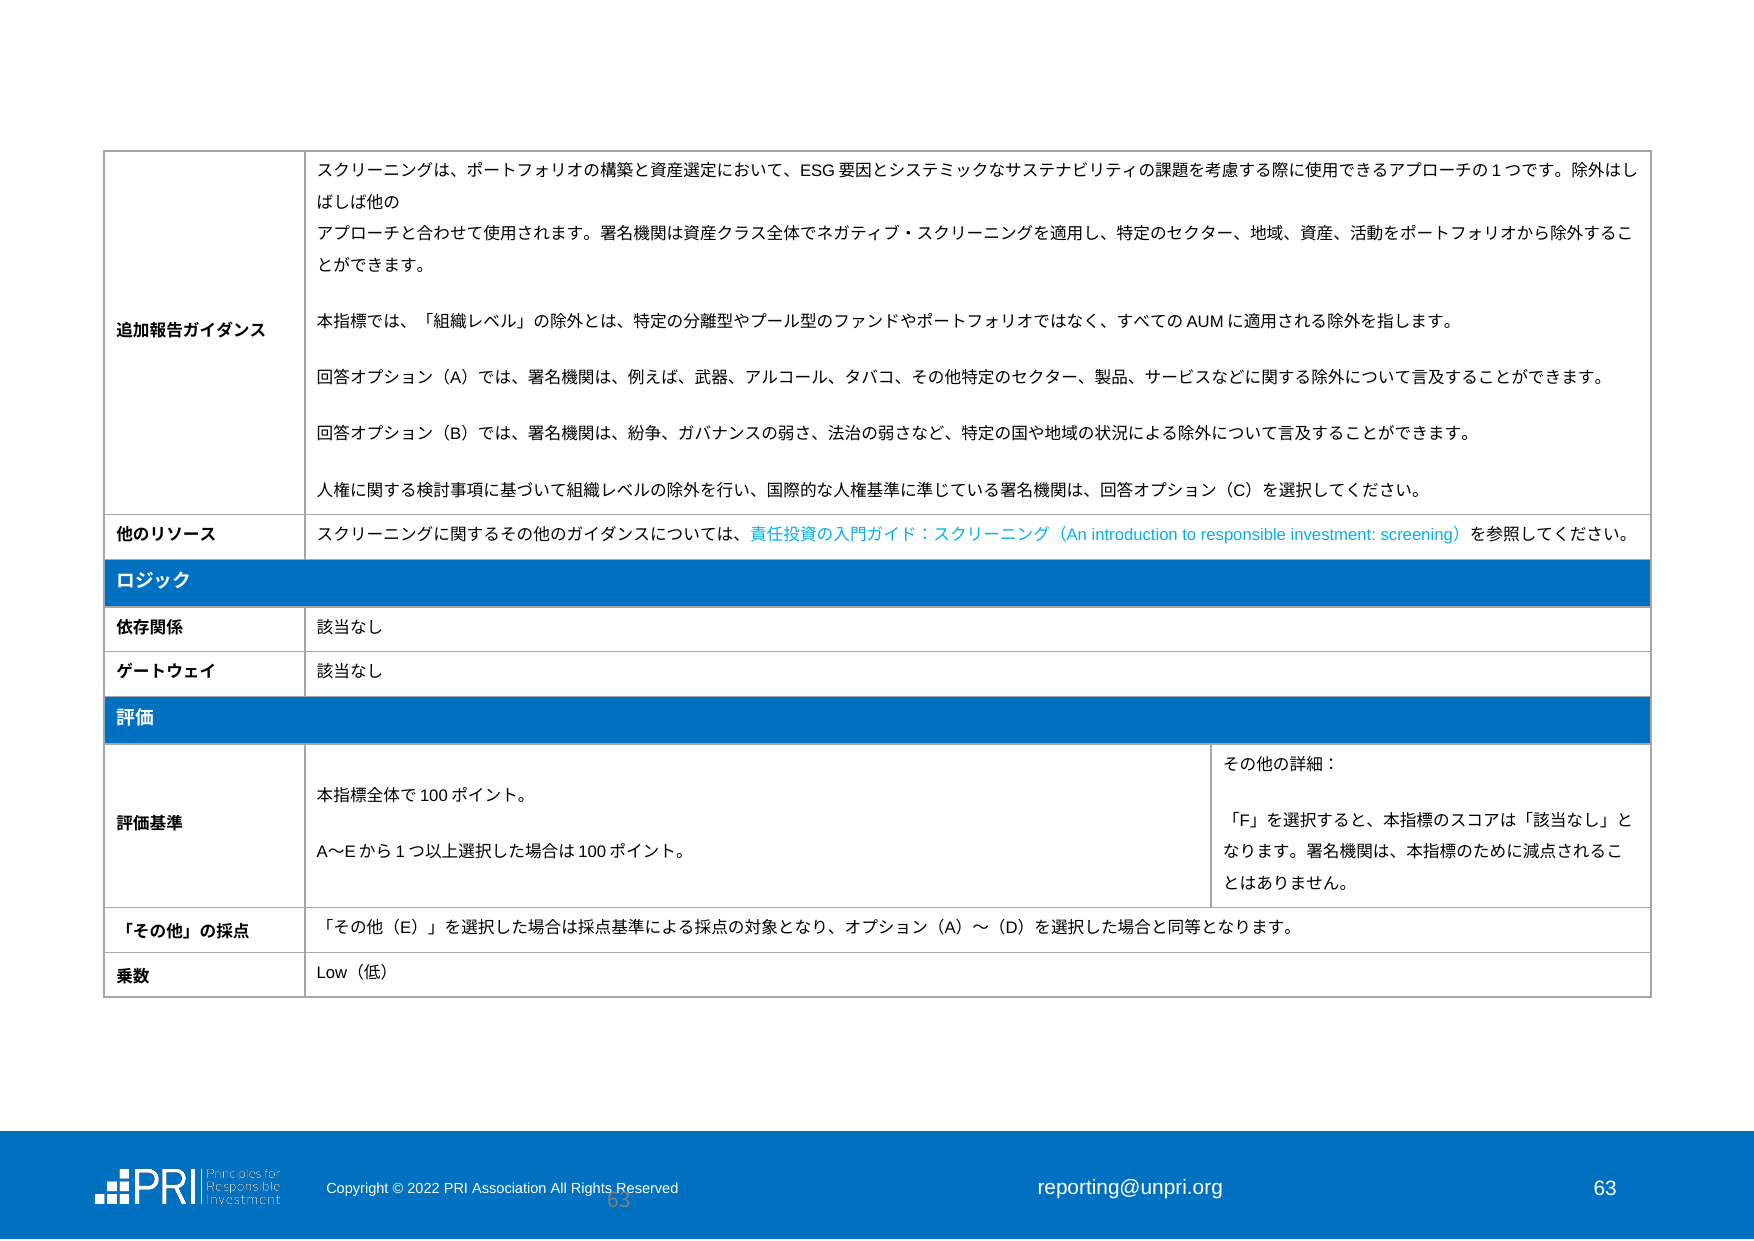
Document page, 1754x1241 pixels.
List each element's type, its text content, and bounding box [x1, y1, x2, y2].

table_cell スクリーニングは、ポートフォリオの構築と資産選定において、ESG要因とシステミックなサステナビリティの課題を考慮する際に使用できるアプローチの1つです。除外はしばしば他の アプローチと合わせて使用されます。署名機関は資産クラス全体でネガティブ・スクリーニングを適用し、特定のセクター、地域、資産、活動をポートフォリオから除外することができます。 本指標では、「組織レベル」の除外とは、特定の分離型やプール型のファンドやポートフォリオではなく、すべてのAUMに適用される除外を指します。 回答オプション（A）では、署名機関は、例えば、武器、アルコール、タバコ、その他特定のセクター、製品、サービスなどに関する除外について言及することができます。 回答オプション（B）では、署名機関は、紛争、ガバナンスの弱さ、法治の弱さなど、特定の国や地域の状況による除外について言及することができます。 人権に関する検討事項に基づいて組織レベルの除外を行い、国際的な人権基準に準じている署名機関は、回答オプション（C）を選択してください。 [306, 152, 1650, 514]
table_cell 該当なし [306, 608, 1650, 651]
table_cell 本指標全体で100ポイント。 A～Eから1つ以上選択した場合は100ポイント。 [306, 745, 1210, 907]
table_cell 追加報告ガイダンス [105, 152, 304, 514]
table_cell 他のリソース [105, 515, 304, 558]
table_cell 該当なし [306, 652, 1650, 696]
table_cell 「その他」の採点 [105, 908, 304, 952]
table_cell 「その他（E）」を選択した場合は採点基準による採点の対象となり、オプション（A）～（D）を選択した場合と同等となります。 [306, 908, 1650, 952]
table_cell ロジック [105, 560, 1650, 606]
table_cell Low（低） [306, 953, 1650, 996]
picture [751, 531, 766, 541]
picture [92, 1166, 282, 1207]
picture [805, 528, 814, 540]
table_cell ゲートウェイ [105, 652, 304, 696]
table_cell 依存関係 [105, 608, 304, 651]
table_cell 評価基準 [105, 745, 304, 907]
table_cell 評価 [105, 697, 1650, 743]
table_cell 乗数 [105, 953, 304, 996]
table_cell スクリーニングに関するその他のガイダンスについては、責任投資の入門ガイド：スクリーニング（An introduction to responsible investment: screening）を参照してください。 [306, 515, 1650, 558]
table_cell その他の詳細： 「F」を選択すると、本指標のスコアは「該当なし」となります。署名機関は、本指標のために減点されることはありません。 [1212, 745, 1650, 907]
picture [772, 535, 782, 541]
